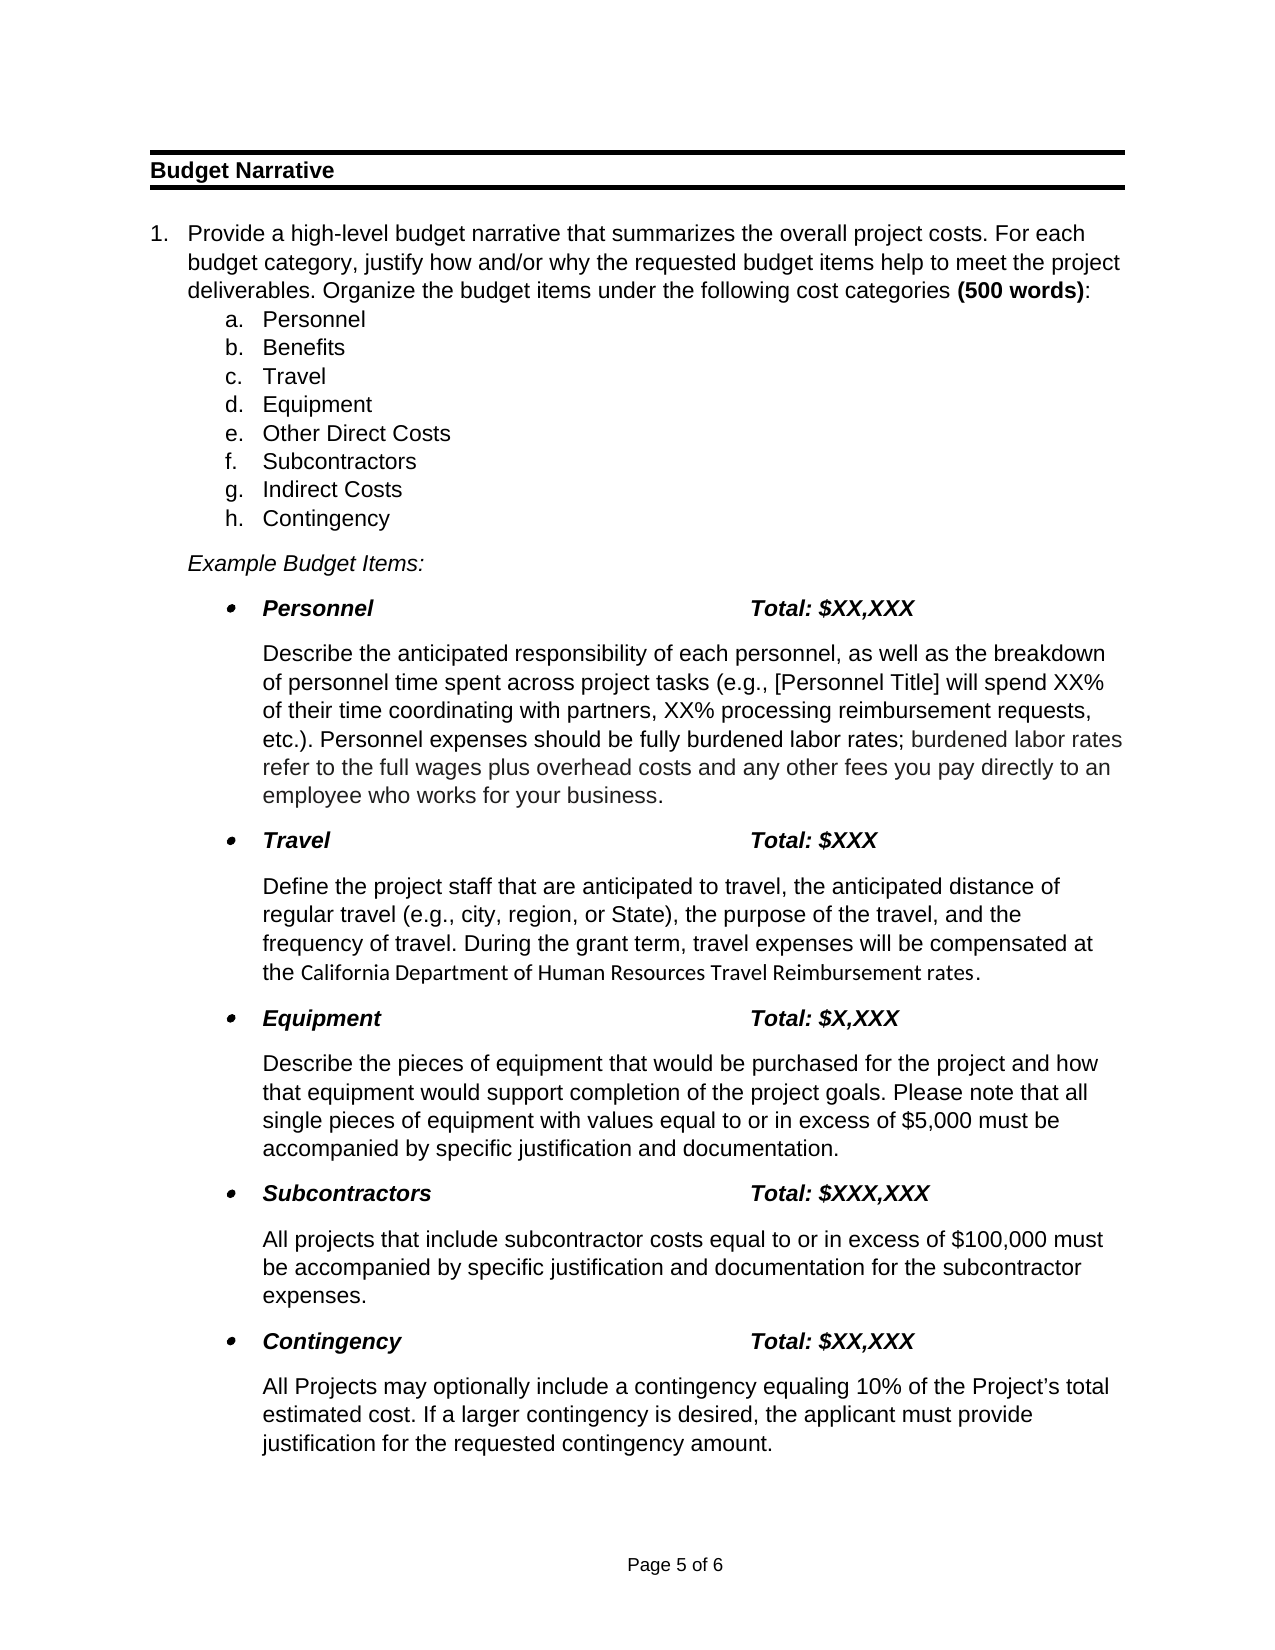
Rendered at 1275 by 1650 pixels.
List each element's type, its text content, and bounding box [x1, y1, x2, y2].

text Example Budget Items: [187, 550, 1125, 576]
text All projects that include subcontractor costs equal to or in excess of $100,000 must be accompanied by specific justification and documentation for the subcontractor expenses. [262, 1226, 1125, 1309]
list Travel Total: $XXX [225, 827, 1125, 854]
list Equipment [225, 391, 1125, 417]
subtitle Budget Narrative [150, 155, 1125, 185]
list Contingency Total: $XX,XXX [225, 1328, 1125, 1354]
list Personnel [225, 306, 1125, 332]
text Describe the pieces of equipment that would be purchased for the project and how that equipment would support completion of the project goals. Please note that all single pieces of equipment with values equal to or in excess of $5,000 must be accompanied by specific justification and documentation. [262, 1050, 1125, 1162]
text Describe the anticipated responsibility of each personnel, as well as the breakdown of personnel time spent across project tasks (e.g., [Personnel Title] will spend XX% of their time coordinating with partners, XX% processing reimbursement requests, etc.). Personnel expenses should be fully burdened labor rates; burdened labor rates refer to the full wages plus overhead costs and any other fees you pay directly to an employee who works for your business. [262, 640, 1125, 809]
list Provide a high-level budget narrative that summarizes the overall project costs. For each budget category, justify how and/or why the requested budget items help to meet the project deliverables. Organize the budget items under the following cost categories (500 words): [150, 220, 1125, 304]
list Travel [225, 363, 1125, 389]
list Equipment Total: $X,XXX [225, 1005, 1125, 1031]
list Personnel Total: $XX,XXX [225, 595, 1125, 621]
text All Projects may optionally include a contingency equaling 10% of the Project’s total estimated cost. If a larger contingency is desired, the applicant must provide justification for the requested contingency amount. [262, 1373, 1125, 1456]
text Define the project staff that are anticipated to travel, the anticipated distance of regular travel (e.g., city, region, or State), the purpose of the travel, and the frequency of travel. During the grant term, travel expenses will be compensated at the California Department of Human Resources Travel Reimbursement rates. [262, 873, 1125, 986]
list Indirect Costs [225, 476, 1125, 503]
list Benefits [225, 334, 1125, 361]
list Subcontractors [225, 448, 1125, 474]
list Subcontractors Total: $XXX,XXX [225, 1180, 1125, 1207]
list Contingency [225, 505, 1125, 531]
list Other Direct Costs [225, 419, 1125, 446]
